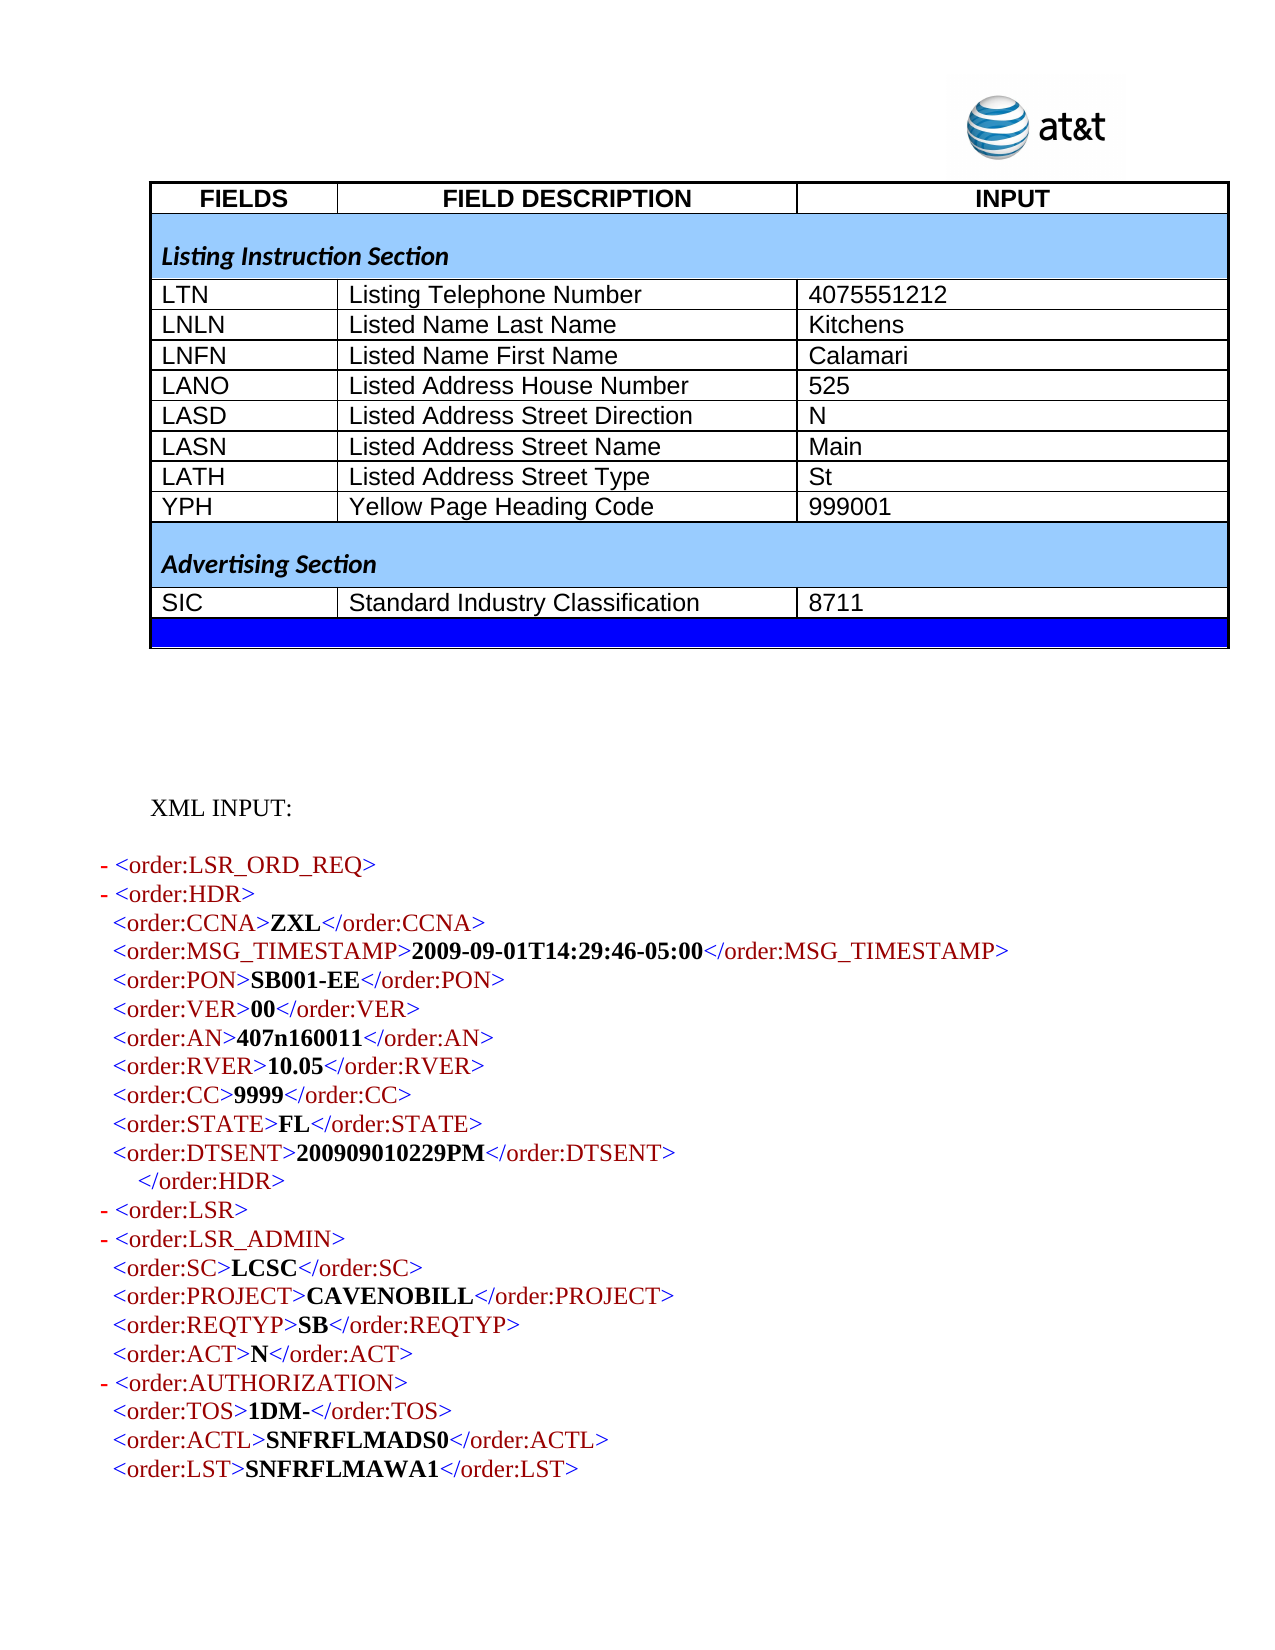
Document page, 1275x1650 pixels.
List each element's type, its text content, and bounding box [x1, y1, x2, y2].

text <order:VER>00</order:VER> [100, 994, 1125, 1023]
table_cell Listing Telephone Number [338, 280, 796, 309]
table_cell LNFN [152, 341, 337, 369]
table_cell 8711 [798, 588, 1227, 617]
table_cell 999001 [798, 492, 1227, 521]
text <order:LST>SNFRFLMAWA1</order:LST> [100, 1454, 1125, 1483]
text <order:ACTL>SNFRFLMADS0</order:ACTL> [100, 1425, 1125, 1454]
text XML INPUT: [150, 793, 1125, 821]
table_cell Standard Industry Classification [338, 588, 796, 617]
table_header FIELDS [152, 184, 337, 213]
text - <order:LSR> [100, 1195, 1125, 1224]
table_cell Listed Type [338, 462, 796, 491]
table_cell SIC [152, 588, 337, 617]
table_cell Listed Address House Number [338, 371, 796, 400]
table_cell St [798, 462, 1227, 491]
table_cell Listed Name [338, 432, 796, 460]
table_cell LTN [152, 280, 337, 309]
text <order:ACT>N</order:ACT> [100, 1339, 1125, 1368]
picture [946, 74, 1126, 181]
table_cell LASD [152, 401, 337, 430]
text <order:PON>SB001-EE</order:PON> [100, 965, 1125, 994]
table_cell LATH [152, 462, 337, 491]
text - <order:LSR_ORD_REQ> [100, 850, 1125, 879]
text </order:HDR> [125, 1166, 1125, 1195]
text <order:PROJECT>CAVENOBILL</order:PROJECT> [100, 1281, 1125, 1310]
table_cell Advertising Section [152, 523, 1227, 587]
text <order:MSG_TIMESTAMP>2009-09-01T14:29:46-05:00</order:MSG_TIMESTAMP> [100, 936, 1125, 965]
text - <order:AUTHORIZATION> [100, 1368, 1125, 1396]
table_cell Kitchens [798, 310, 1227, 339]
text - <order:LSR_ADMIN> [100, 1224, 1125, 1253]
table_cell LNLN [152, 310, 337, 339]
table_cell Listed Name Last Name [338, 310, 796, 339]
table_cell Listed Name First Name [338, 341, 796, 369]
table_cell [152, 619, 1227, 647]
text <order:DTSENT>200909010229PM</order:DTSENT> [100, 1138, 1125, 1166]
table_cell Listing Instruction Section [152, 214, 1227, 278]
text <order:STATE>FL</order:STATE> [100, 1109, 1125, 1138]
text <order:RVER>10.05</order:RVER> [100, 1051, 1125, 1080]
text <order:SC>LCSC</order:SC> [100, 1253, 1125, 1281]
text <order:CCNA>ZXL</order:CCNA> [100, 908, 1125, 936]
table_cell LANO [152, 371, 337, 400]
table_header FIELD DESCRIPTION [338, 184, 796, 213]
table_cell N [798, 401, 1227, 430]
table_cell [798, 432, 1227, 460]
text <order:AN>407n160011</order:AN> [100, 1023, 1125, 1051]
text <order:CC>9999</order:CC> [100, 1080, 1125, 1109]
text - <order:HDR> [100, 879, 1125, 908]
table_cell 525 [798, 371, 1227, 400]
table_cell LASN [152, 432, 337, 460]
table_header INPUT [798, 184, 1227, 213]
table_cell Listed Direction [338, 401, 796, 430]
text <order:TOS>1DM-</order:TOS> [100, 1396, 1125, 1425]
table_cell YPH [152, 492, 337, 521]
table_cell 4075551212 [798, 280, 1227, 309]
table_cell Calamari [798, 341, 1227, 369]
text <order:REQTYP>SB</order:REQTYP> [100, 1310, 1125, 1339]
table_cell Yellow Page Heading Code [338, 492, 796, 521]
